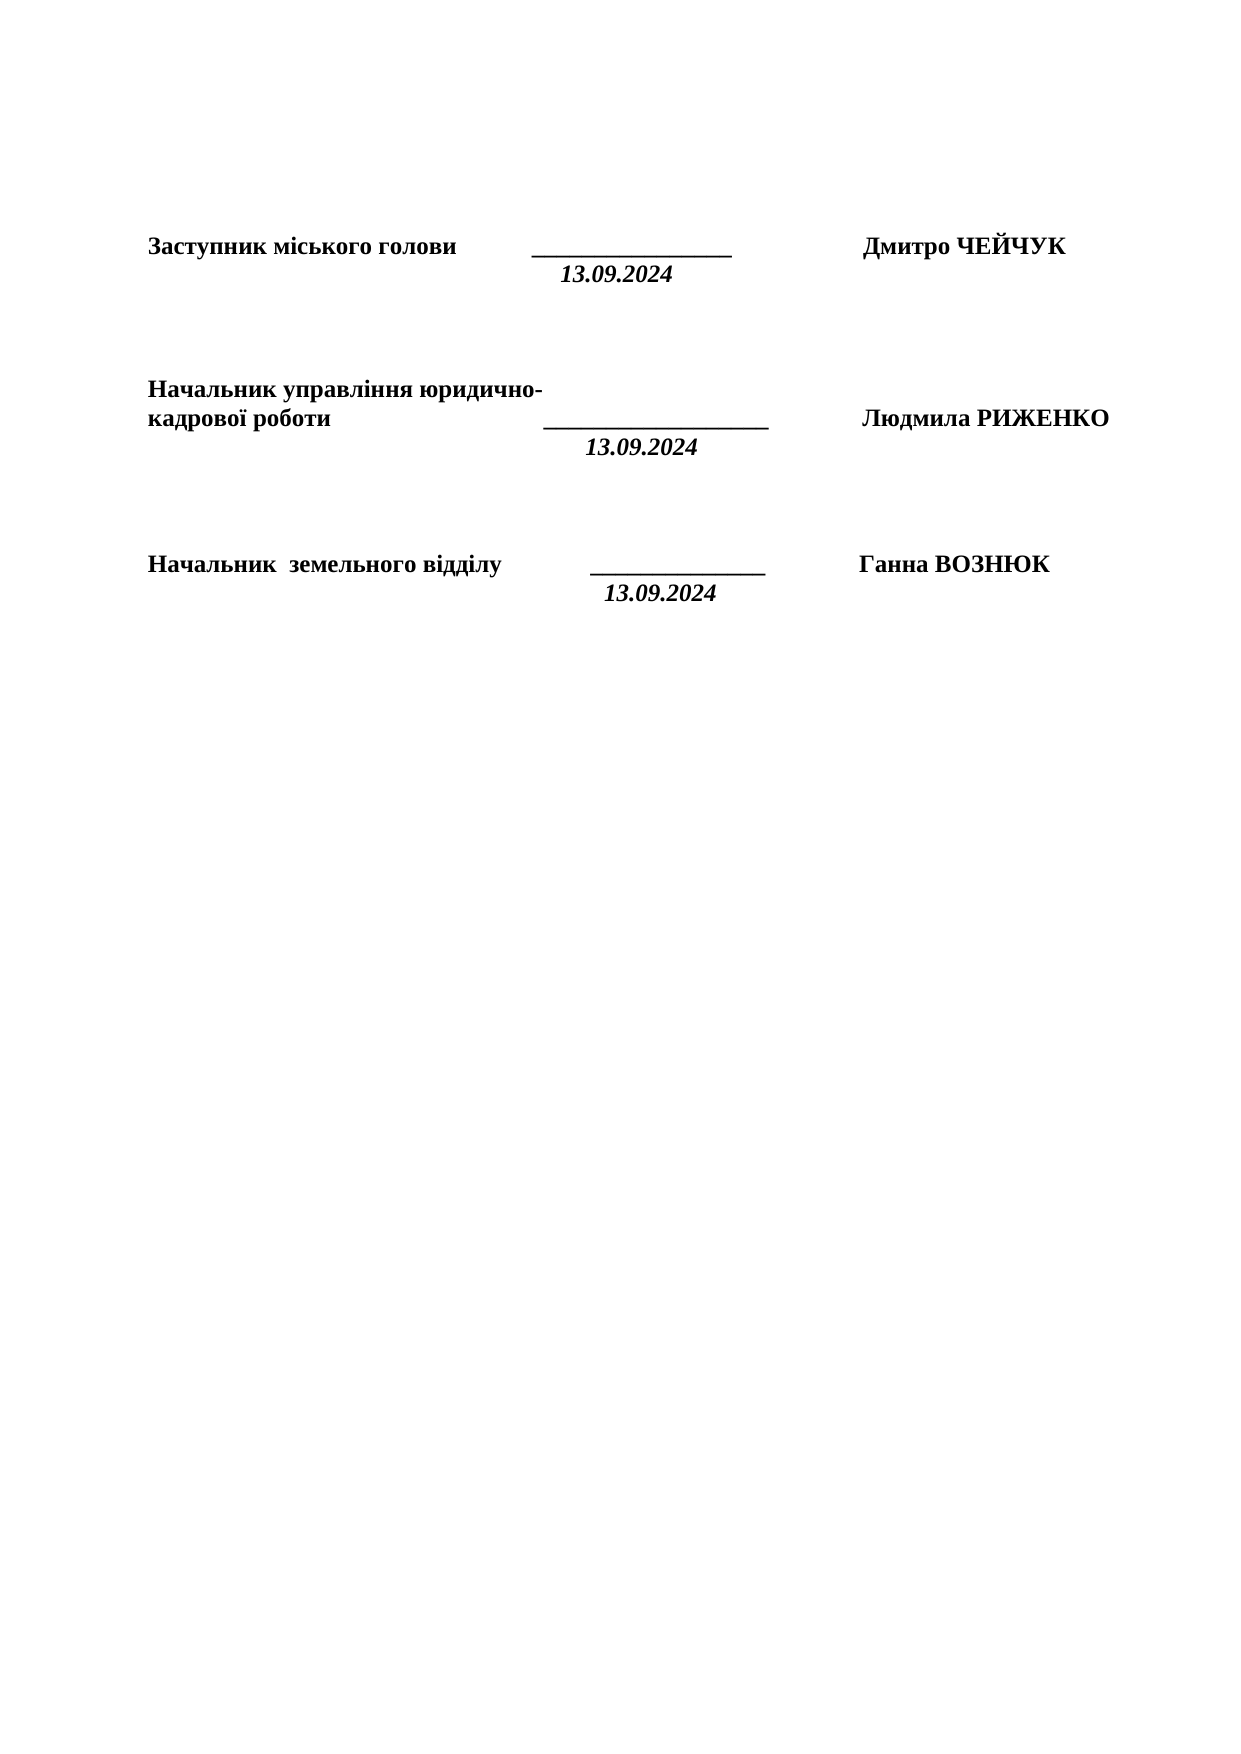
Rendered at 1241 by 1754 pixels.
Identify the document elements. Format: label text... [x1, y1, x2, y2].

text Заступник міського голови ________________ Дмитро ЧЕЙЧУК [148, 231, 1152, 259]
text 13.09.2024 [148, 259, 1152, 317]
text 13.09.2024 [148, 578, 1152, 606]
text Начальник управління юридично- [148, 346, 1152, 403]
text кадрової роботи __________________ Людмила РИЖЕНКО [148, 403, 1152, 432]
text 13.09.2024 [148, 432, 1152, 549]
text Начальник земельного відділу ______________ Ганна ВОЗНЮК [148, 549, 1152, 578]
